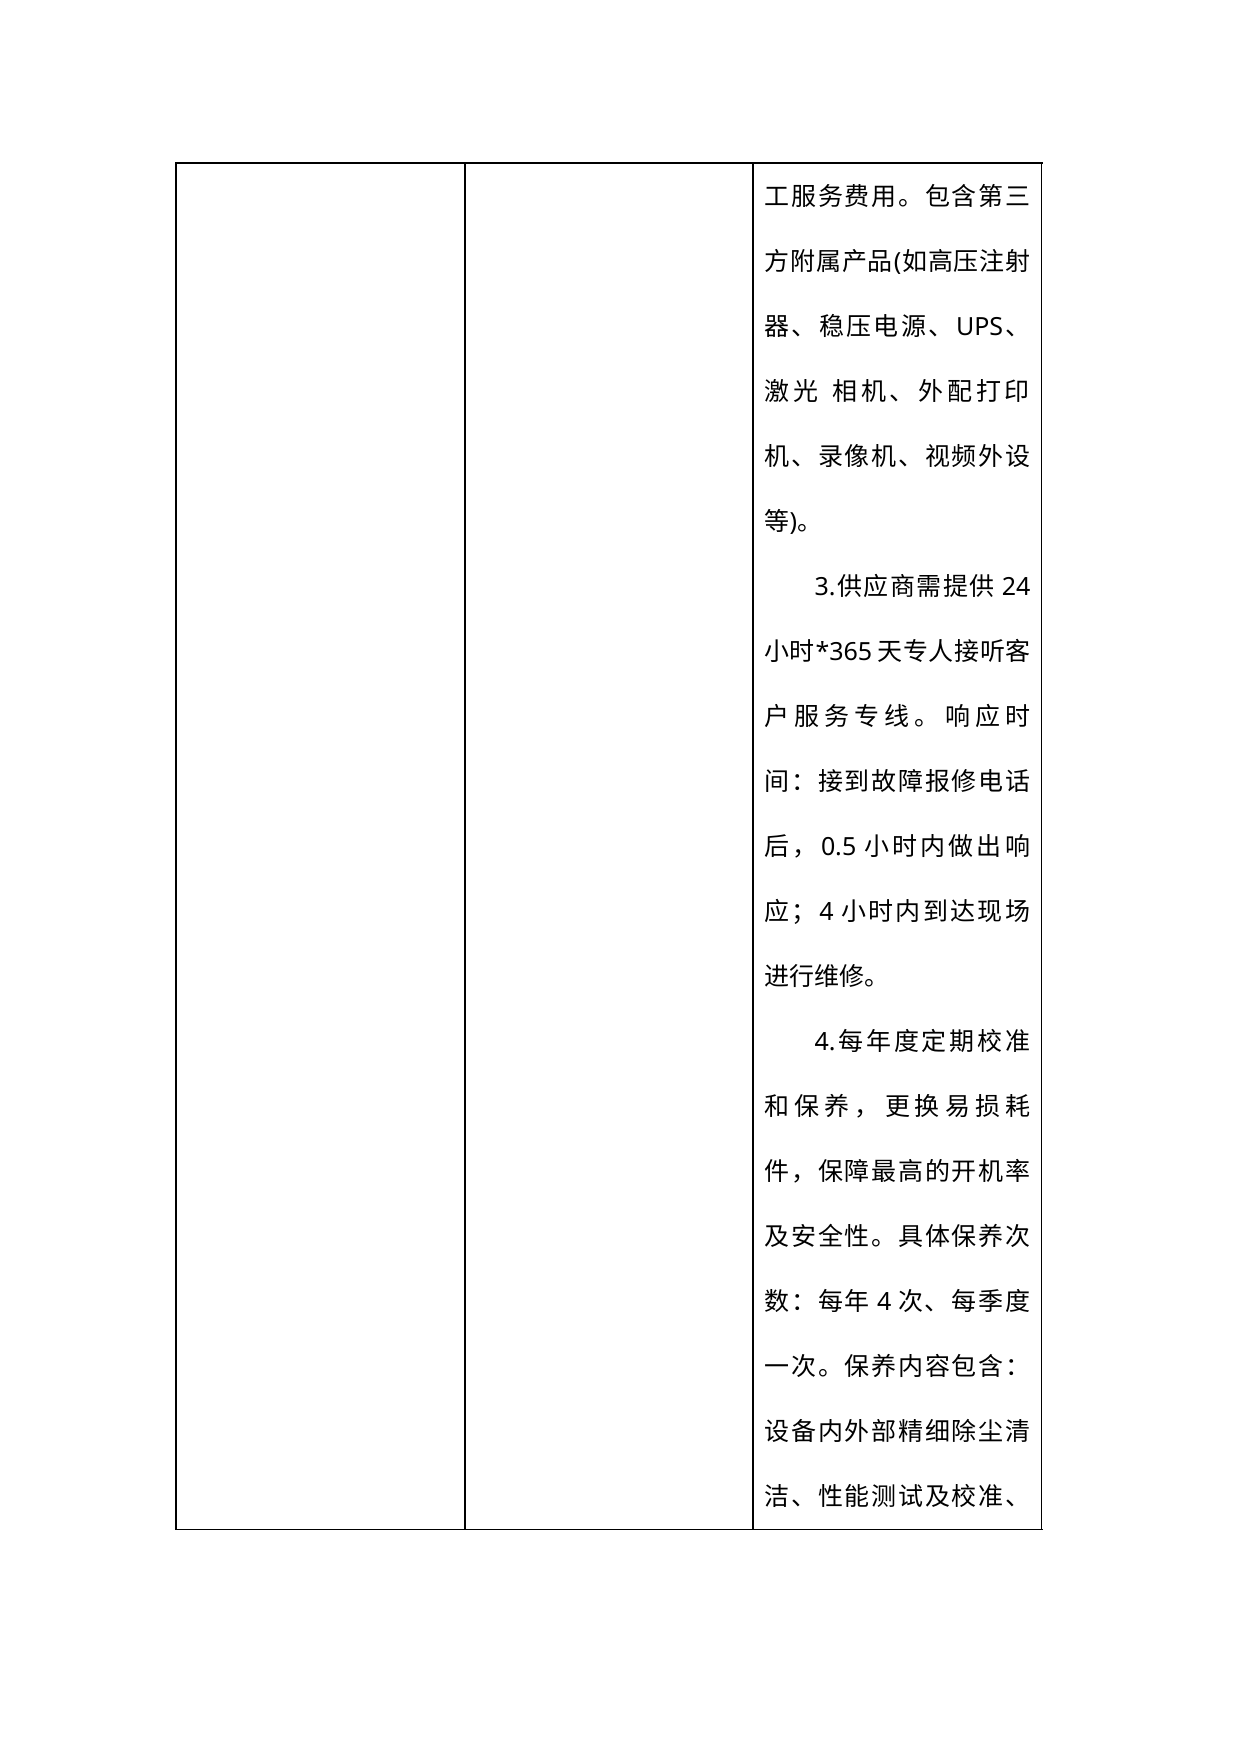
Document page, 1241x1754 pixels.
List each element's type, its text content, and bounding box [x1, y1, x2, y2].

table_cell [466, 164, 752, 1528]
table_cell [754, 164, 1041, 1528]
table_cell 1 [177, 164, 464, 1528]
